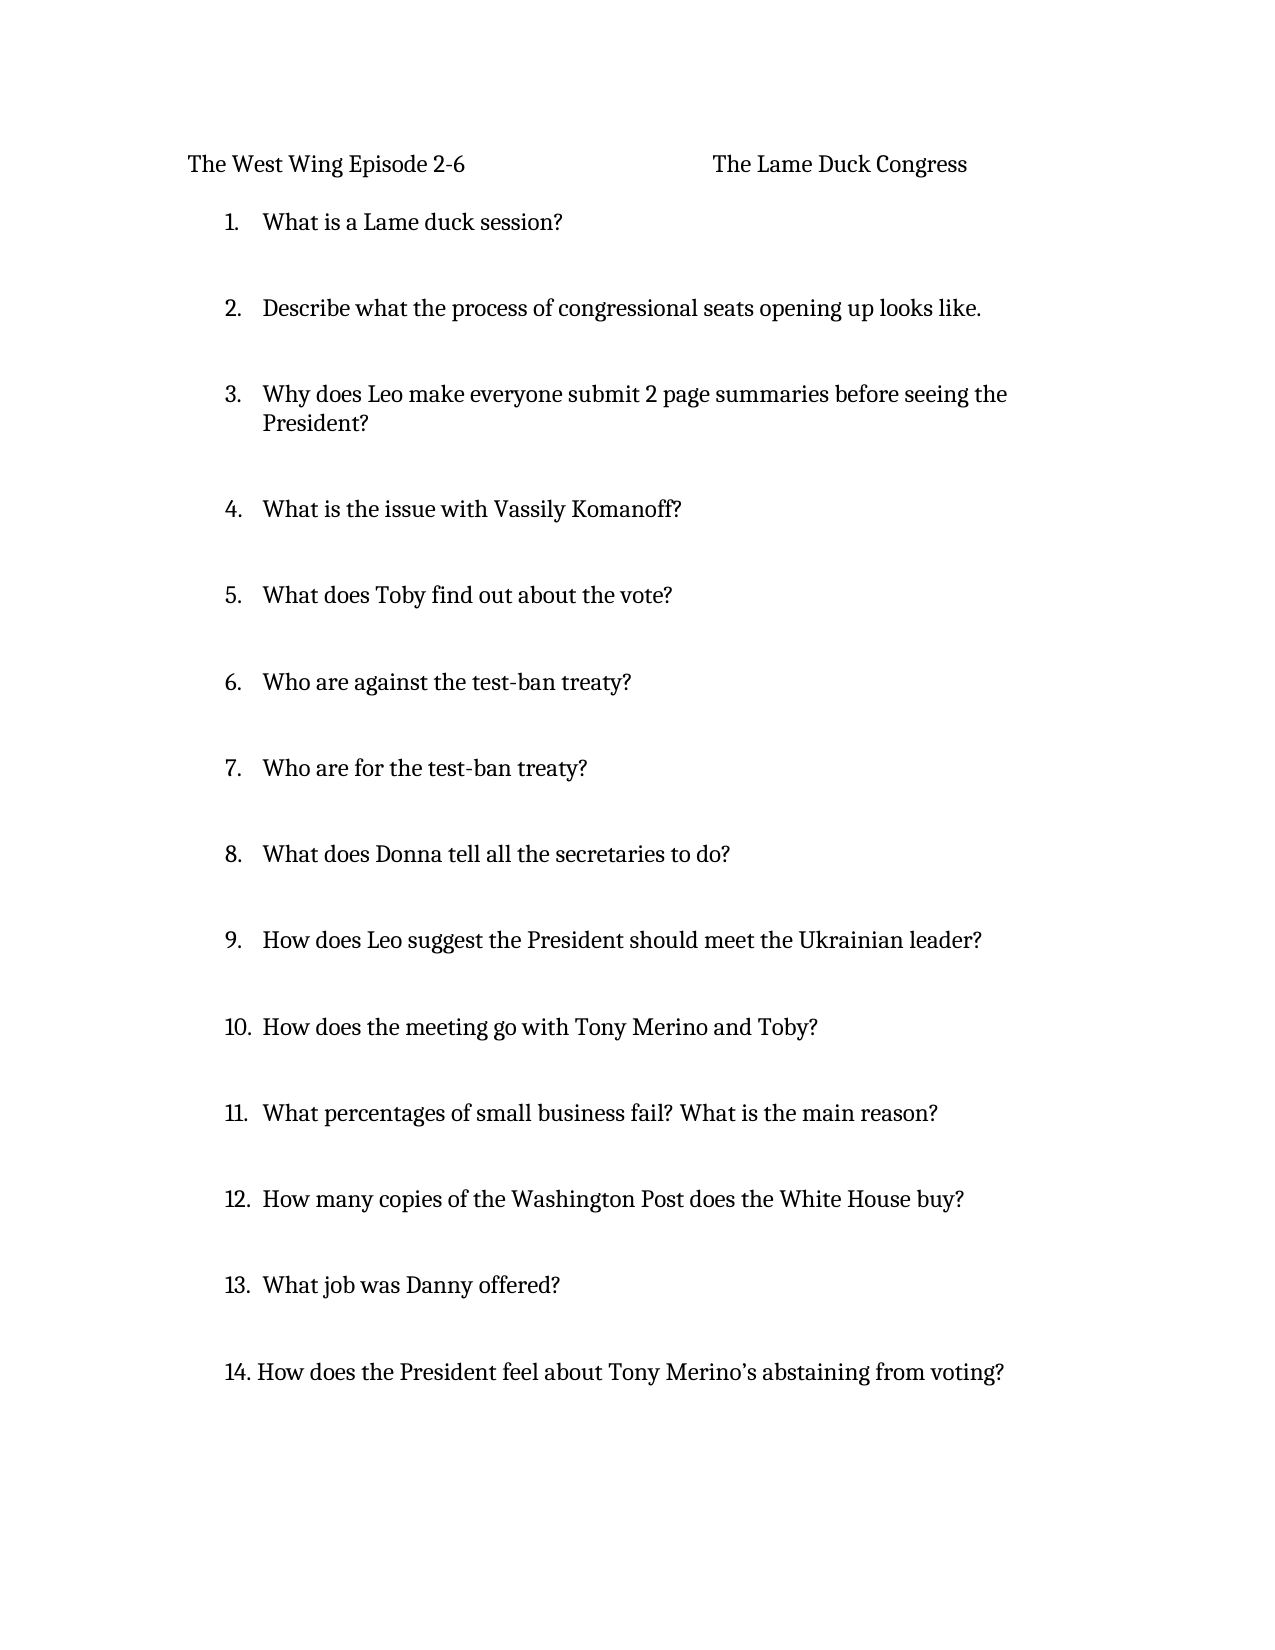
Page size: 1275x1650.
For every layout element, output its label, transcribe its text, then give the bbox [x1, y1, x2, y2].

list Who are for the test-ban treaty? [225, 754, 1087, 782]
list What is a Lame duck session? [225, 207, 1087, 236]
list What percentages of small business fail? What is the main reason? [225, 1099, 1087, 1127]
list What job was Danny offered? [225, 1271, 1087, 1300]
list How does Leo suggest the President should meet the Ukrainian leader? [225, 926, 1087, 955]
text 14. How does the President feel about Tony Merino’s abstaining from voting? [225, 1357, 1087, 1386]
list What does Donna tell all the secretaries to do? [225, 840, 1087, 869]
list Why does Leo make everyone submit 2 page summaries before seeing the President? [225, 380, 1087, 437]
list Describe what the process of congressional seats opening up looks like. [225, 294, 1087, 322]
list How does the meeting go with Tony Merino and Toby? [225, 1012, 1087, 1041]
text The West Wing Episode 2-6 The Lame Duck Congress [187, 150, 1087, 179]
list Who are against the test-ban treaty? [225, 667, 1087, 696]
list What does Toby find out about the vote? [225, 581, 1087, 610]
list How many copies of the Washington Post does the White House buy? [225, 1185, 1087, 1214]
list What is the issue with Vassily Komanoff? [225, 495, 1087, 524]
